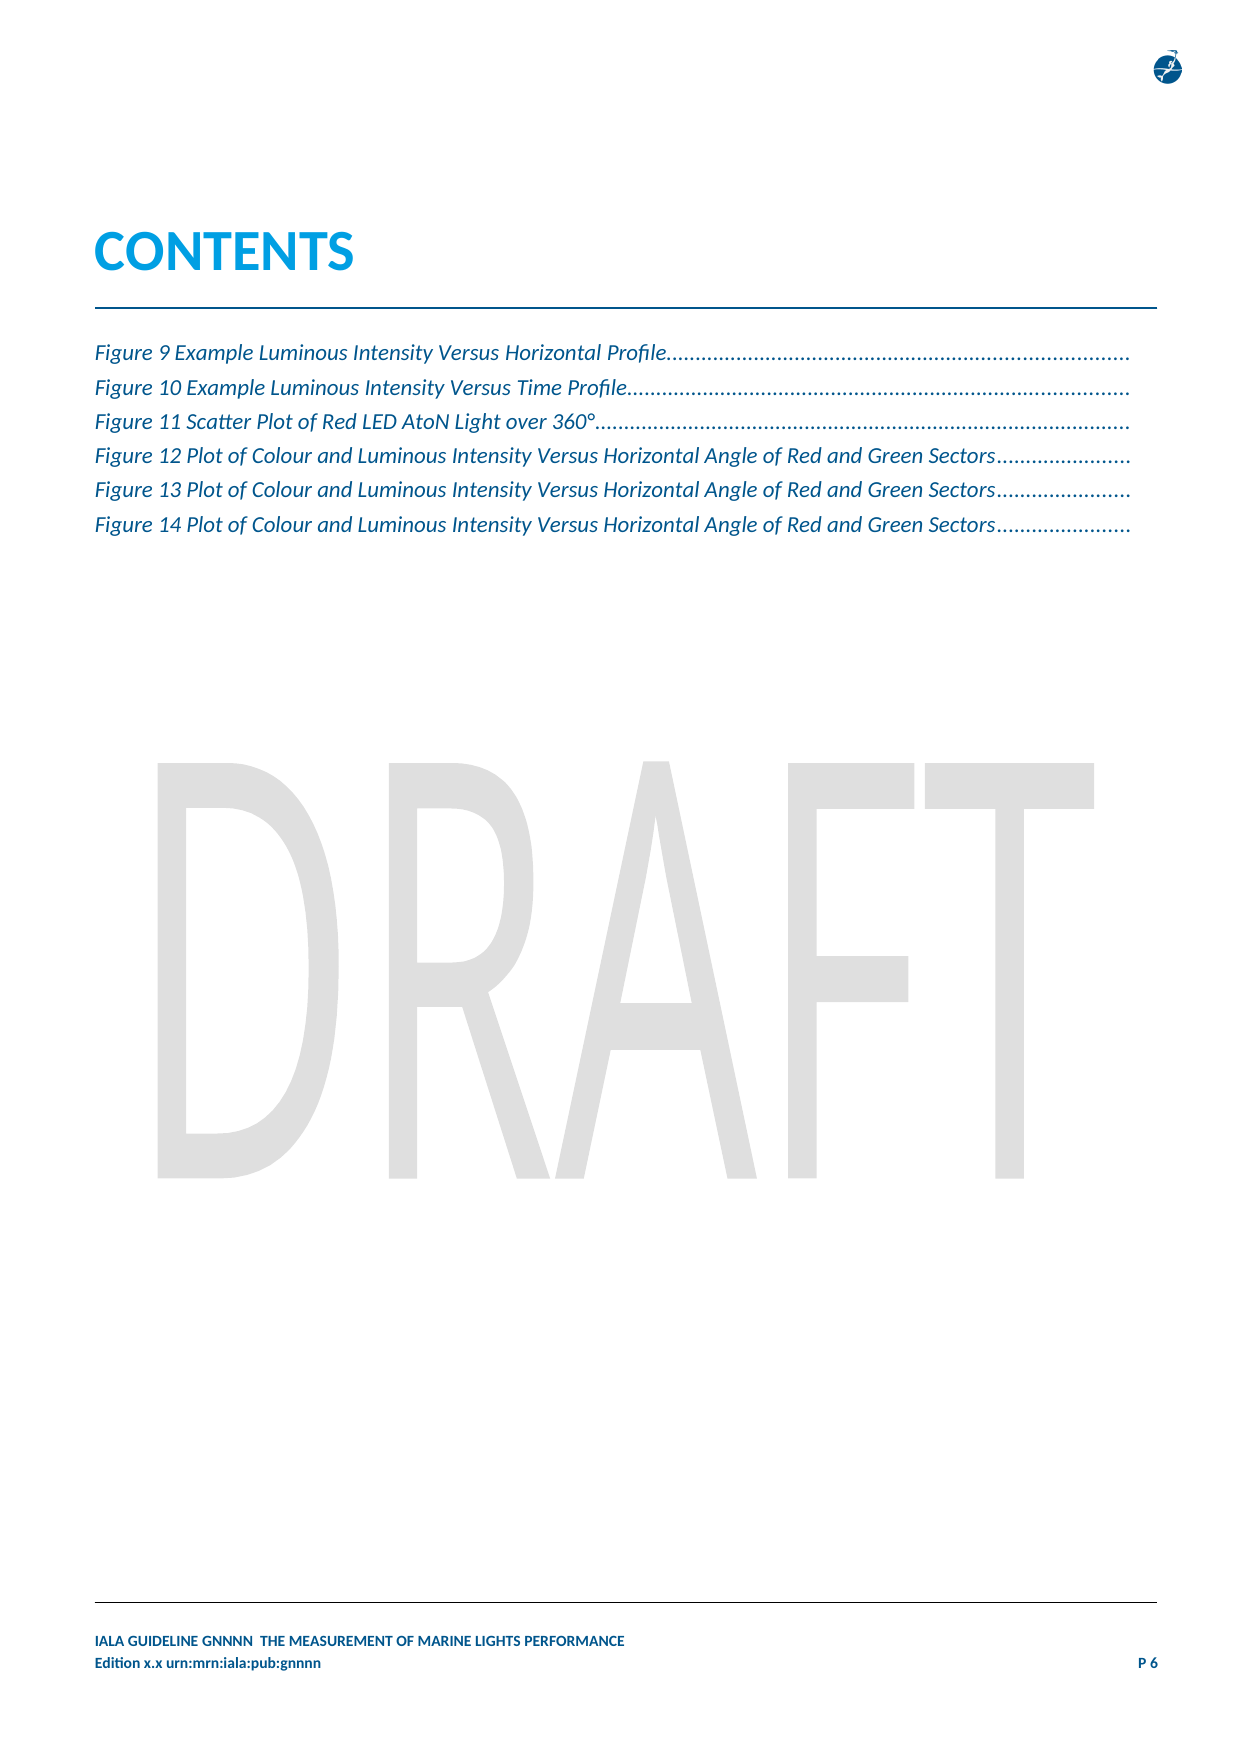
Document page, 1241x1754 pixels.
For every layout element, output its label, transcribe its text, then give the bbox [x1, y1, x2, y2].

text Figure 9 Example Luminous Intensity Versus Horizontal Profile 16 [94, 338, 1113, 367]
text Figure 11 Scatter Plot of Red LED AtoN Light over 360° 20 [94, 407, 1113, 435]
text Figure 14 Plot of Colour and Luminous Intensity Versus Horizontal Angle of Red and Green Sectors 22 [94, 510, 1113, 538]
text Figure 13 Plot of Colour and Luminous Intensity Versus Horizontal Angle of Red and Green Sectors 22 [94, 476, 1113, 504]
text Figure 12 Plot of Colour and Luminous Intensity Versus Horizontal Angle of Red and Green Sectors 21 [94, 441, 1113, 469]
text Figure 10 Example Luminous Intensity Versus Time Profile 18 [94, 373, 1113, 401]
picture [1122, 0, 1241, 119]
